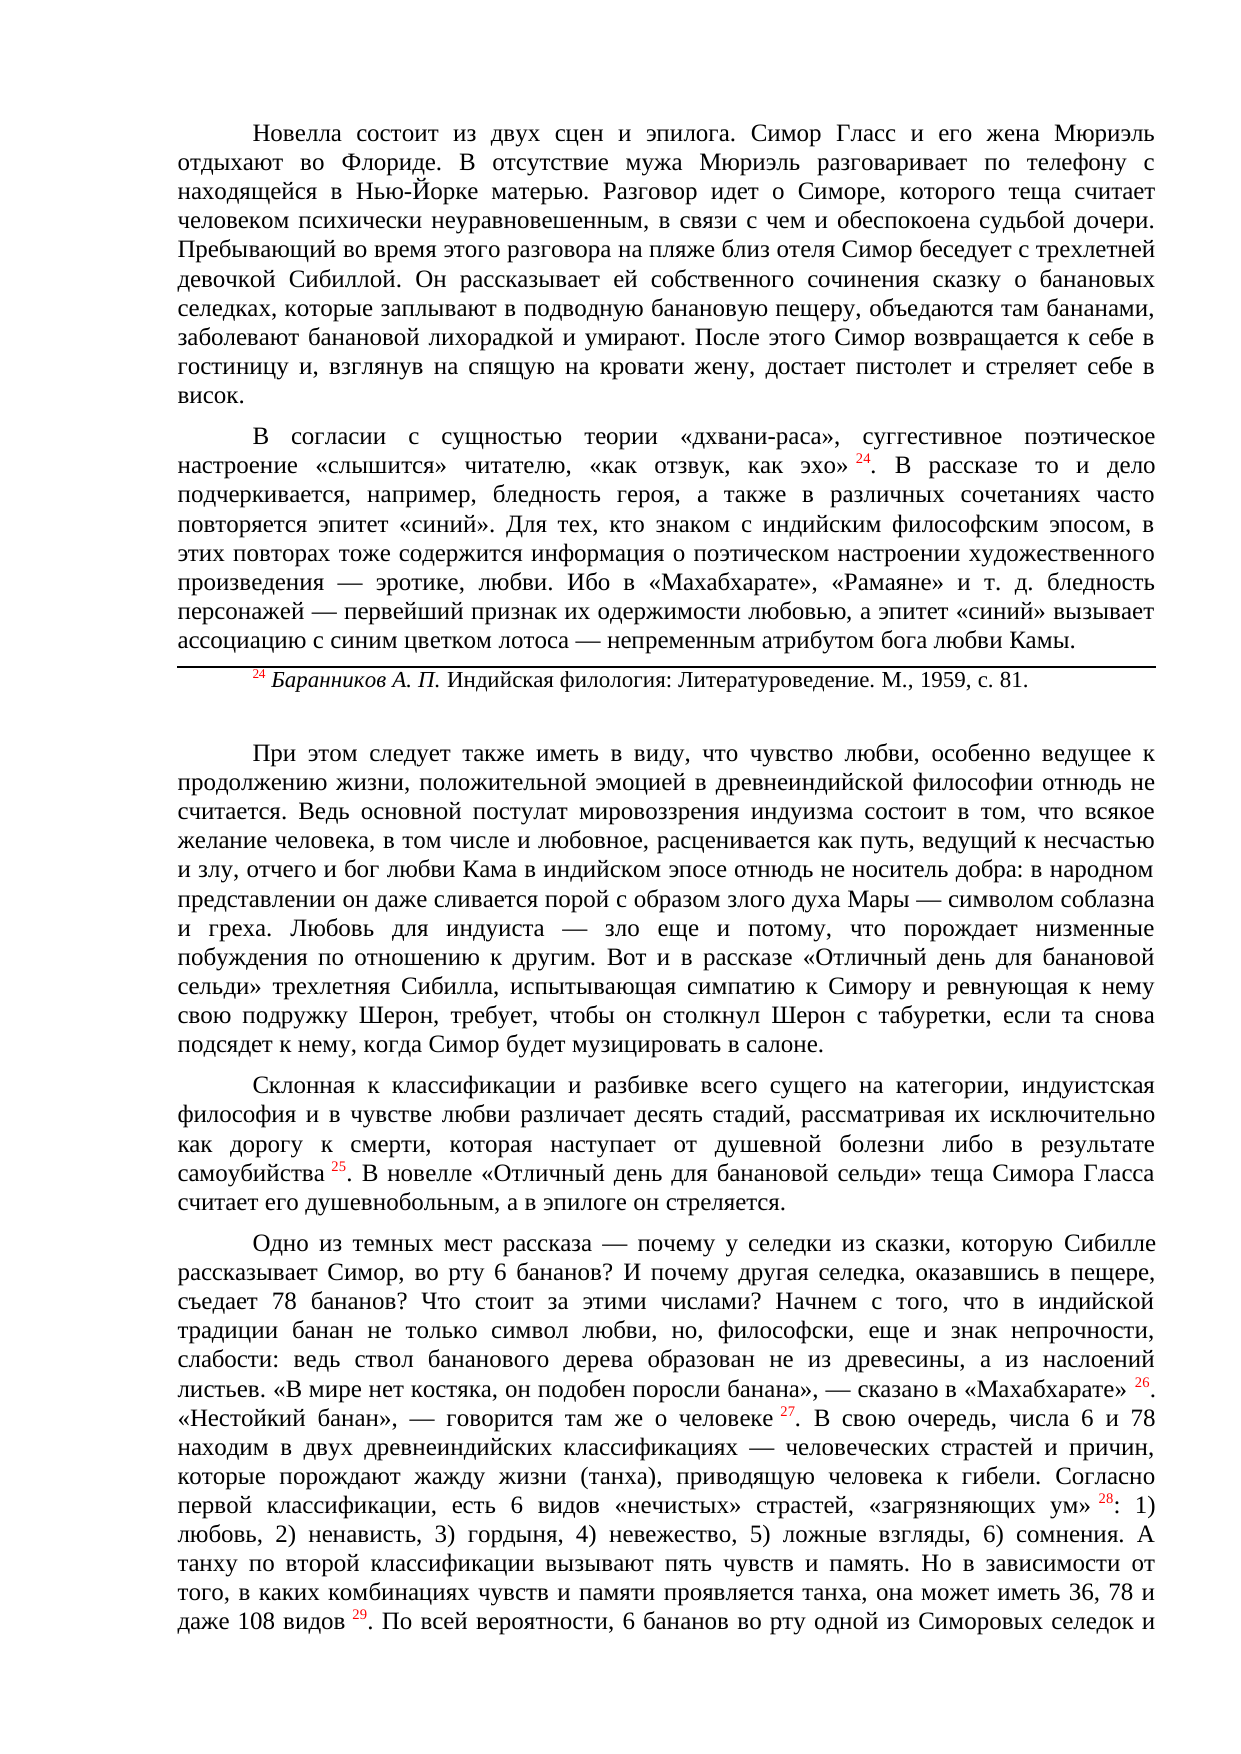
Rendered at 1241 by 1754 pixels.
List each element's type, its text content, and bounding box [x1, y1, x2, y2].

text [177, 1228, 1156, 1635]
text Склонная к классификации и разбивке всего сущего на категории, индуистская философия и в чувстве любви различает десять стадий, рассматривая их исключительно как дорогу к смерти, которая наступает от душевной болезни либо в результате самоубийства 25. В новелле «Отличный день для банановой сельди» теща Симора Гласса считает его душевнобольным, а в эпилоге он стреляется. [177, 1070, 1156, 1216]
text При этом следует также иметь в виду, что чувство любви, особенно ведущее к продолжению жизни, положительной эмоцией в древнеиндийской философии отнюдь не считается. Ведь основной постулат мировоззрения индуизма состоит в том, что всякое желание человека, в том числе и любовное, расценивается как путь, ведущий к несчастью и злу, отчего и бог любви Кама в индийском эпосе отнюдь не носитель добра: в народном представлении он даже сливается порой с образом злого духа Мары — символом соблазна и греха. Любовь для индуиста — зло еще и потому, что порождает низменные побуждения по отношению к другим. Вот и в рассказе «Отличный день для банановой сельди» трехлетняя Сибилла, испытывающая симпатию к Симору и ревнующая к нему свою подружку Шерон, требует, чтобы он столкнул Шерон с табуретки, если та снова подсядет к нему, когда Симор будет музицировать в салоне. [177, 738, 1156, 1058]
text 24 Баранников А. П. Индийская филология: Литературоведение. М., 1959, с. 81. [177, 668, 1156, 692]
text В согласии с сущностью теории «дхвани-раса», суггестивное поэтическое настроение «слышится» читателю, «как отзвук, как эхо» 24. В рассказе то и дело подчеркивается, например, бледность героя, а также в различных сочетаниях часто повторяется эпитет «синий». Для тех, кто знаком с индийским философским эпосом, в этих повторах тоже содержится информация о поэтическом настроении художественного произведения — эротике, любви. Ибо в «Махабхарате», «Рамаяне» и т. д. бледность персонажей — первейший признак их одержимости любовью, а эпитет «синий» вызывает ассоциацию с синим цветком лотоса — непременным атрибутом бога любви Камы. [177, 421, 1156, 654]
text Новелла состоит из двух сцен и эпилога. Симор Гласс и его жена Мюриэль отдыхают во Флориде. В отсутствие мужа Мюриэль разговаривает по телефону с находящейся в Нью-Йорке матерью. Разговор идет о Симоре, которого теща считает человеком психически неуравновешенным, в связи с чем и обеспокоена судьбой дочери. Пребывающий во время этого разговора на пляже близ отеля Симор беседует с трехлетней девочкой Сибиллой. Он рассказывает ей собственного сочинения сказку о банановых селедках, которые заплывают в подводную банановую пещеру, объедаются там бананами, заболевают банановой лихорадкой и умирают. После этого Симор возвращается к себе в гостиницу и, взглянув на спящую на кровати жену, достает пистолет и стреляет себе в висок. [177, 118, 1156, 409]
